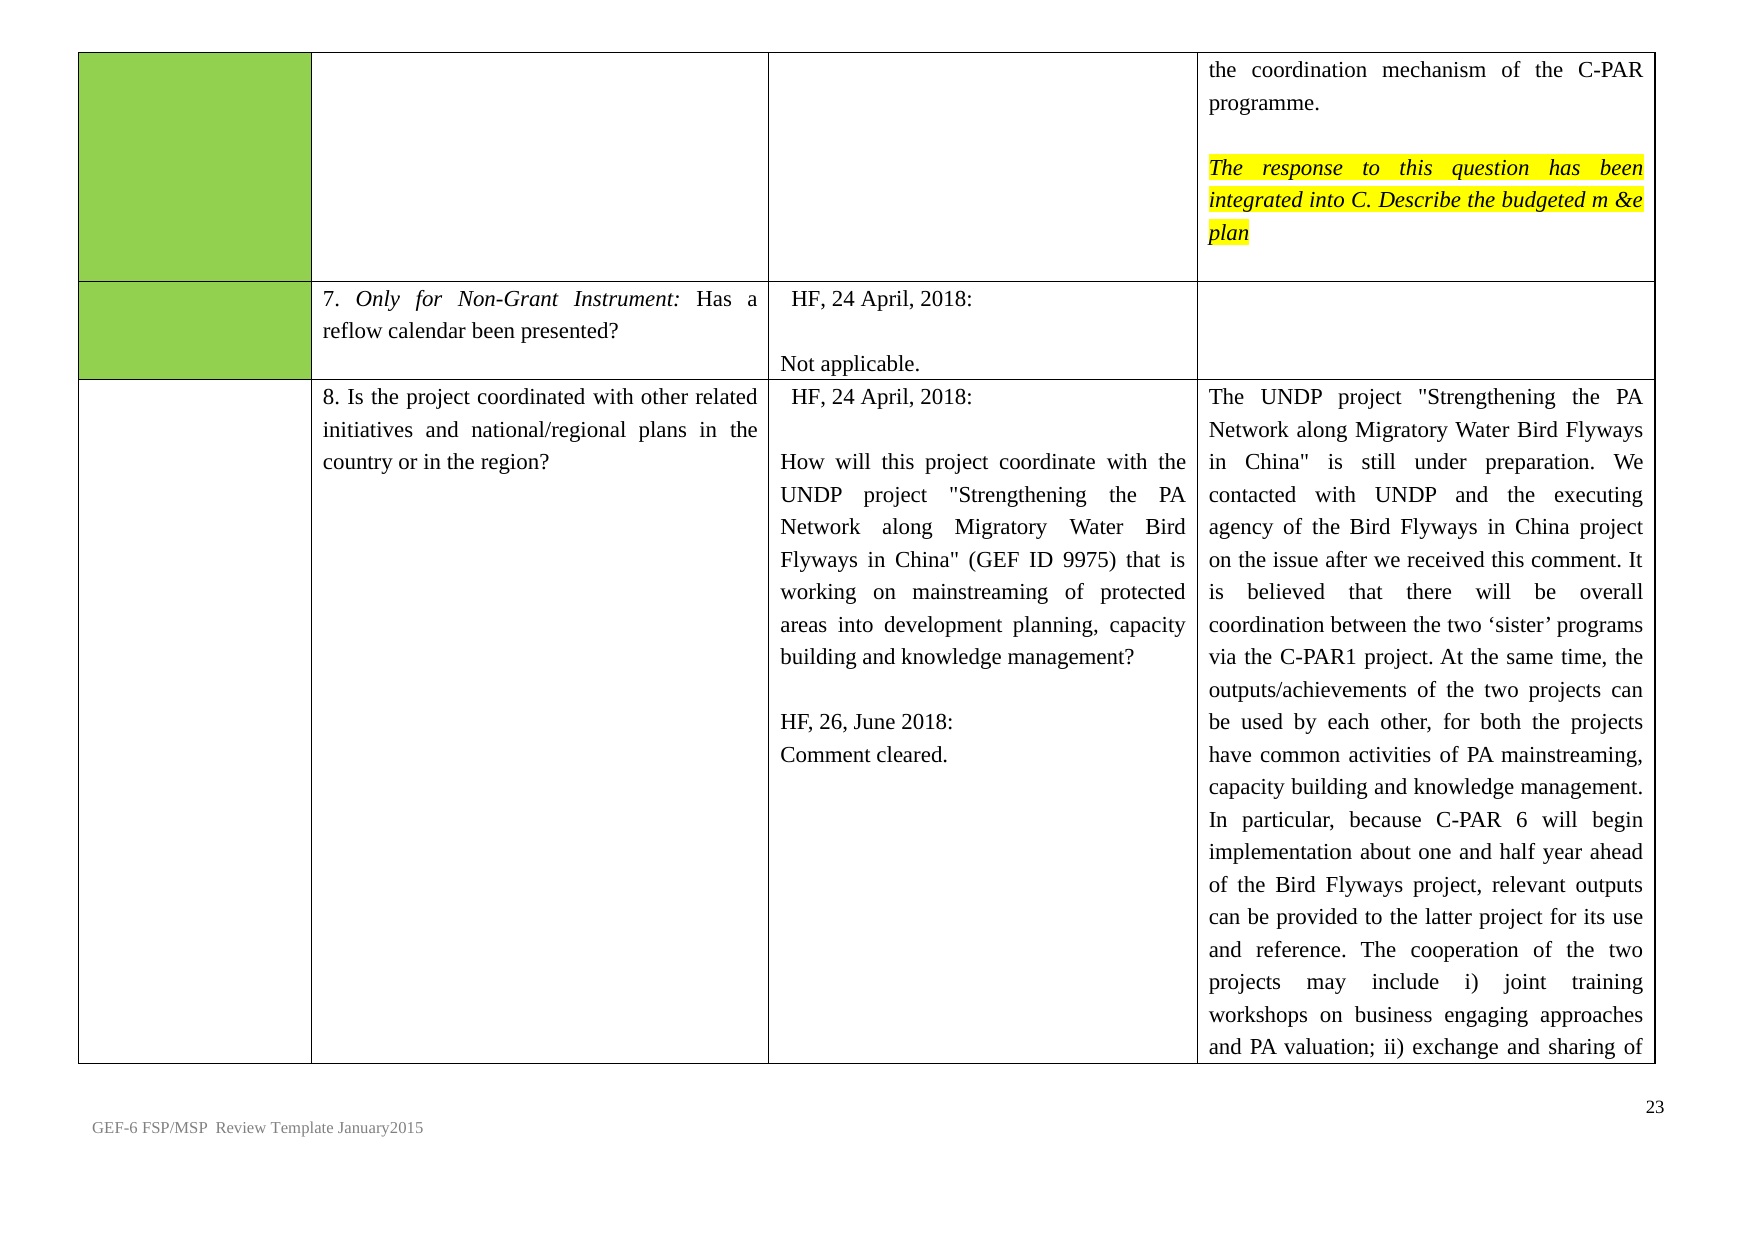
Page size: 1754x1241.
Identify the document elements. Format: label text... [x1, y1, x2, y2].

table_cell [1198, 53, 1654, 281]
table_cell [79, 53, 311, 281]
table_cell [769, 380, 1197, 1063]
table_cell 7. Only for Non-Grant Instrument: Has a reflow calendar been presented? [312, 282, 768, 379]
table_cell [312, 53, 768, 281]
table_cell [1198, 282, 1654, 379]
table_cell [312, 380, 768, 1063]
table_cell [1198, 380, 1654, 1063]
table_cell [79, 282, 311, 379]
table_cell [769, 53, 1197, 281]
table_cell HF, 24 April, 2018: Not applicable. [769, 282, 1197, 379]
table_cell [79, 380, 311, 1063]
